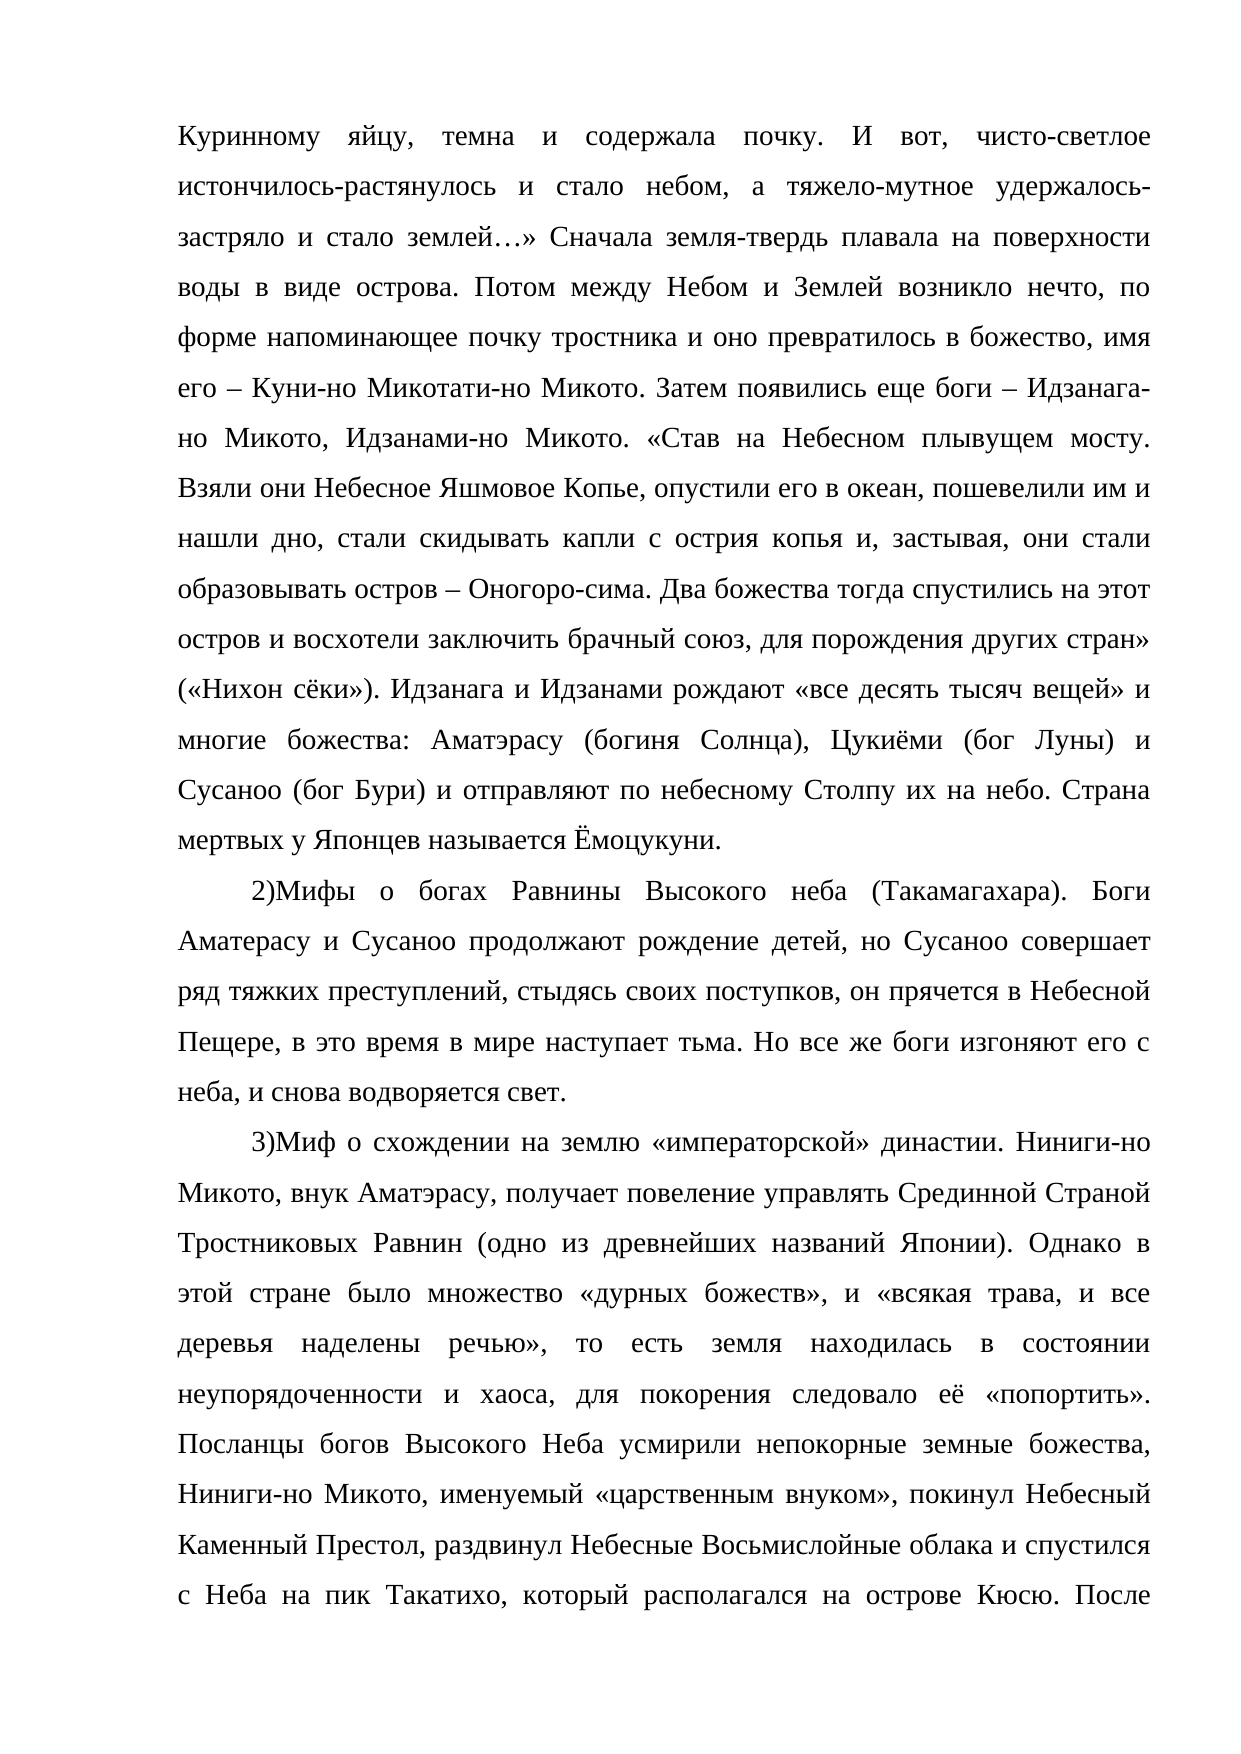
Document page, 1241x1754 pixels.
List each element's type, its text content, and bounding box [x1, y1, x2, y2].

text 2)Мифы о богах Равнины Высокого неба (Такамагахара). Боги Аматерасу и Сусаноо продолжают рождение детей, но Сусаноо совершает ряд тяжких преступлений, стыдясь своих поступков, он прячется в Небесной Пещере, в это время в мире наступает тьма. Но все же боги изгоняют его с неба, и снова водворяется свет. [177, 873, 1152, 1108]
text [177, 1124, 1152, 1611]
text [177, 118, 1152, 856]
